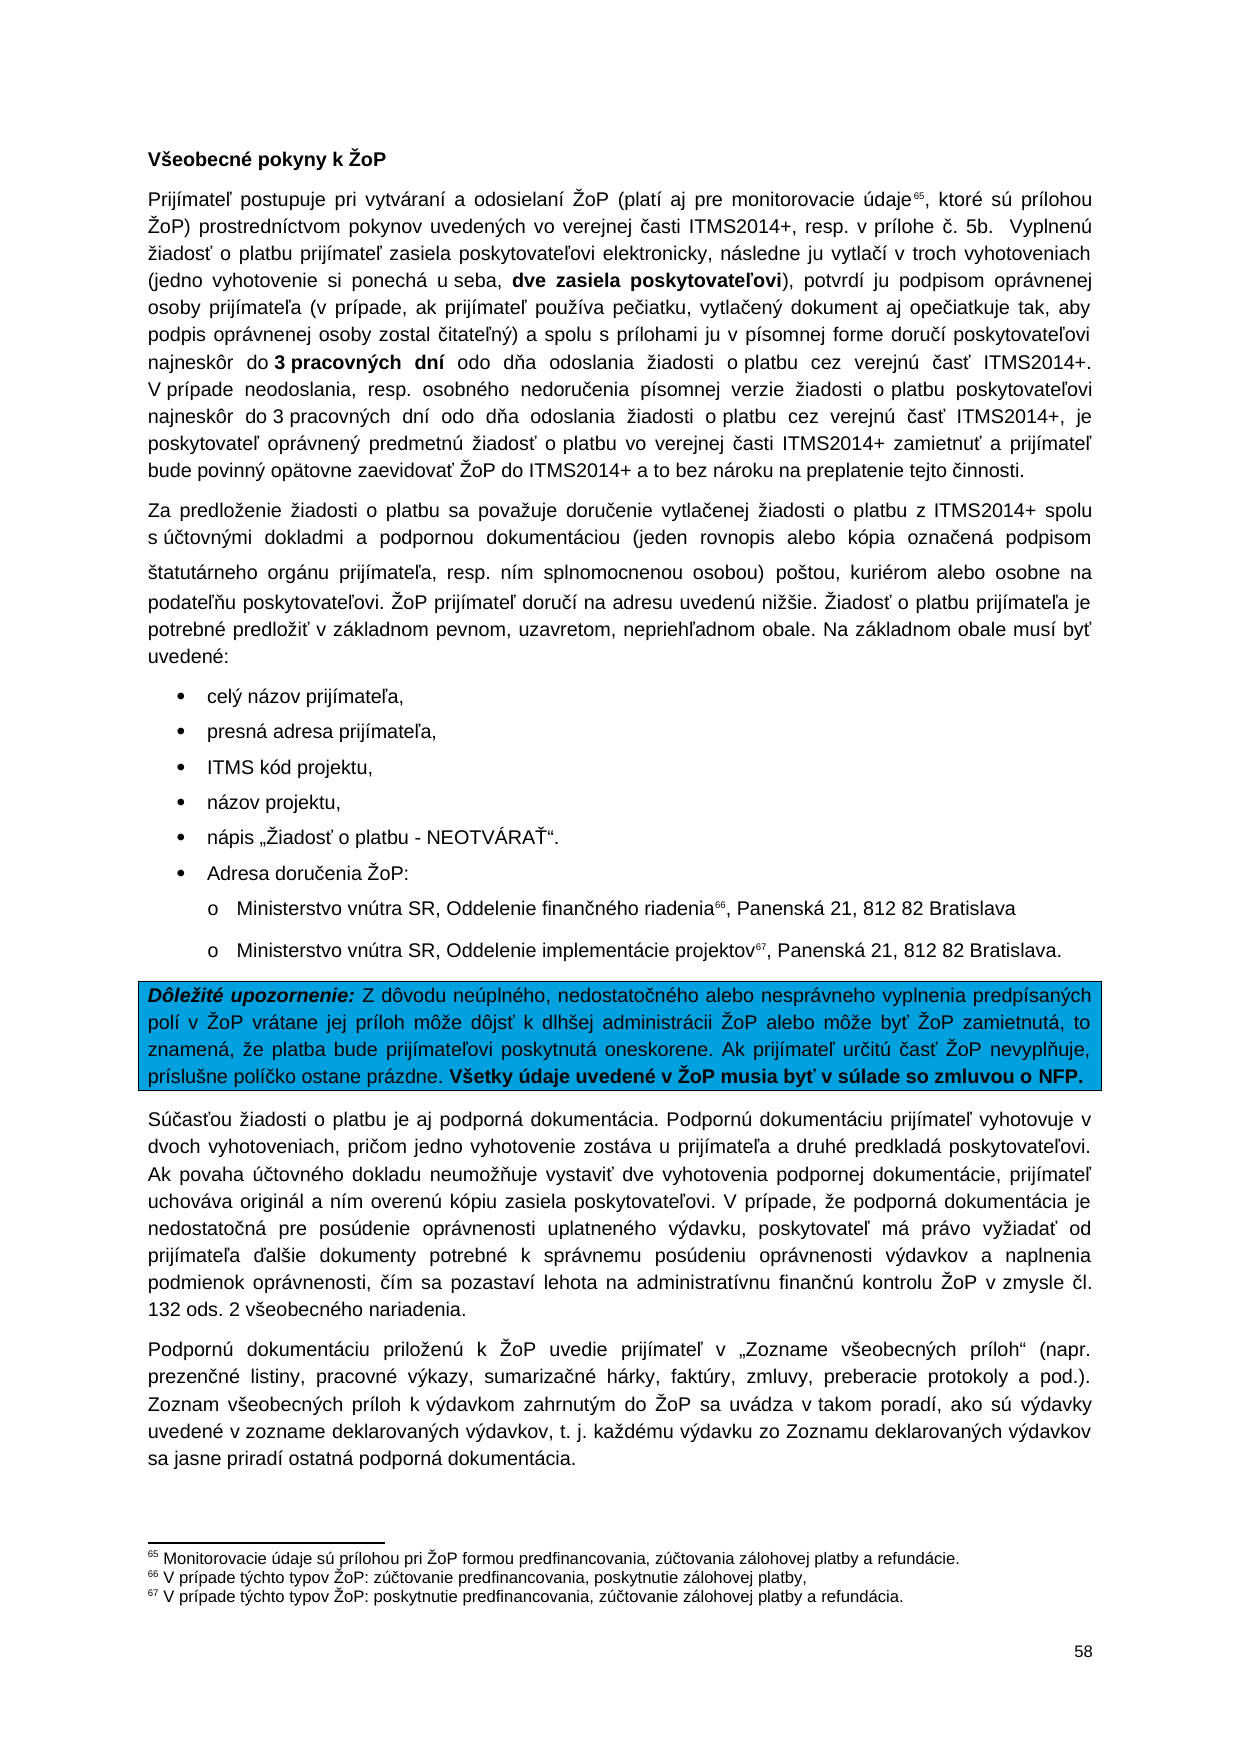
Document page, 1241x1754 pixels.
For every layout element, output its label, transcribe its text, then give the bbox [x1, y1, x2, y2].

text Podpornú dokumentáciu priloženú k ŽoP uvedie prijímateľ v „Zozname všeobecných príloh“ (napr. prezenčné listiny, pracovné výkazy, sumarizačné hárky, faktúry, zmluvy, preberacie protokoly a pod.). Zoznam všeobecných príloh k výdavkom zahrnutým do ŽoP sa uvádza v takom poradí, ako sú výdavky uvedené v zozname deklarovaných výdavkov, t. j. každému výdavku zo Zoznamu deklarovaných výdavkov sa jasne priradí ostatná podporná dokumentácia. [148, 1338, 1092, 1469]
list Ministerstvo vnútra SR, Oddelenie implementácie projektov, Panenská 21, 812 82 Bratislava. [207, 939, 1092, 963]
text ITMS kód projektu, [177, 756, 1092, 778]
text Súčasťou žiadosti o platbu je aj podporná dokumentácia. Podpornú dokumentáciu prijímateľ vyhotovuje v dvoch vyhotoveniach, pričom jedno vyhotovenie zostáva u prijímateľa a druhé predkladá poskytovateľovi. Ak povaha účtovného dokladu neumožňuje vystaviť dve vyhotovenia podpornej dokumentácie, prijímateľ uchováva originál a ním overenú kópiu zasiela poskytovateľovi. V prípade, že podporná dokumentácia je nedostatočná pre posúdenie oprávnenosti uplatneného výdavku, poskytovateľ má právo vyžiadať od prijímateľa ďalšie dokumenty potrebné k správnemu posúdeniu oprávnenosti výdavkov a naplnenia podmienok oprávnenosti, čím sa pozastaví lehota na administratívnu finančnú kontrolu ŽoP v zmysle čl. 132 ods. 2 všeobecného nariadenia. [148, 1108, 1092, 1321]
text nápis „Žiadosť o platbu - NEOTVÁRAŤ“. [177, 826, 1092, 849]
text Dôležité upozornenie: Z dôvodu neúplného, nedostatočného alebo nesprávneho vyplnenia predpísaných polí v ŽoP vrátane jej príloh môže dôjsť k dlhšej administrácii ŽoP alebo môže byť ŽoP zamietnutá, to znamená, že platba bude prijímateľovi poskytnutá oneskorene. Ak prijímateľ určitú časť ŽoP nevyplňuje, príslušne políčko ostane prázdne. Všetky údaje uvedené v ŽoP musia byť v súlade so zmluvou o NFP. [139, 982, 1101, 1090]
text Adresa doručenia ŽoP: [177, 861, 1092, 884]
list Ministerstvo vnútra SR, Oddelenie finančného riadenia, Panenská 21, 812 82 Bratislava [207, 897, 1092, 921]
text názov projektu, [177, 791, 1092, 814]
text Za predloženie žiadosti o platbu sa považuje doručenie vytlačenej žiadosti o platbu z ITMS2014+ spolu s účtovnými dokladmi a podpornou dokumentáciou (jeden rovnopis alebo kópia označená podpisom štatutárneho orgánu prijímateľa, resp. ním splnomocnenou osobou) poštou, kuriérom alebo osobne na podateľňu poskytovateľovi. ŽoP prijímateľ doručí na adresu uvedenú nižšie. Žiadosť o platbu prijímateľa je potrebné predložiť v základnom pevnom, uzavretom, nepriehľadnom obale. Na základnom obale musí byť uvedené: [148, 499, 1092, 668]
text Všeobecné pokyny k ŽoP [148, 148, 1092, 170]
text celý názov prijímateľa, [177, 685, 1092, 708]
text Prijímateľ postupuje pri vytváraní a odosielaní ŽoP (platí aj pre monitorovacie údaje, ktoré sú prílohou ŽoP) prostredníctvom pokynov uvedených vo verejnej časti ITMS2014+, resp. v prílohe č. 5b. Vyplnenú žiadosť o platbu prijímateľ zasiela poskytovateľovi elektronicky, následne ju vytlačí v troch vyhotoveniach (jedno vyhotovenie si ponechá u seba, dve zasiela poskytovateľovi), potvrdí ju podpisom oprávnenej osoby prijímateľa (v prípade, ak prijímateľ používa pečiatku, vytlačený dokument aj opečiatkuje tak, aby podpis oprávnenej osoby zostal čitateľný) a spolu s prílohami ju v písomnej forme doručí poskytovateľovi najneskôr do 3 pracovných dní odo dňa odoslania žiadosti o platbu cez verejnú časť ITMS2014+. V prípade neodoslania, resp. osobného nedoručenia písomnej verzie žiadosti o platbu poskytovateľovi najneskôr do 3 pracovných dní odo dňa odoslania žiadosti o platbu cez verejnú časť ITMS2014+, je poskytovateľ oprávnený predmetnú žiadosť o platbu vo verejnej časti ITMS2014+ zamietnuť a prijímateľ bude povinný opätovne zaevidovať ŽoP do ITMS2014+ a to bez nároku na preplatenie tejto činnosti. [148, 187, 1092, 482]
text presná adresa prijímateľa, [177, 720, 1092, 743]
